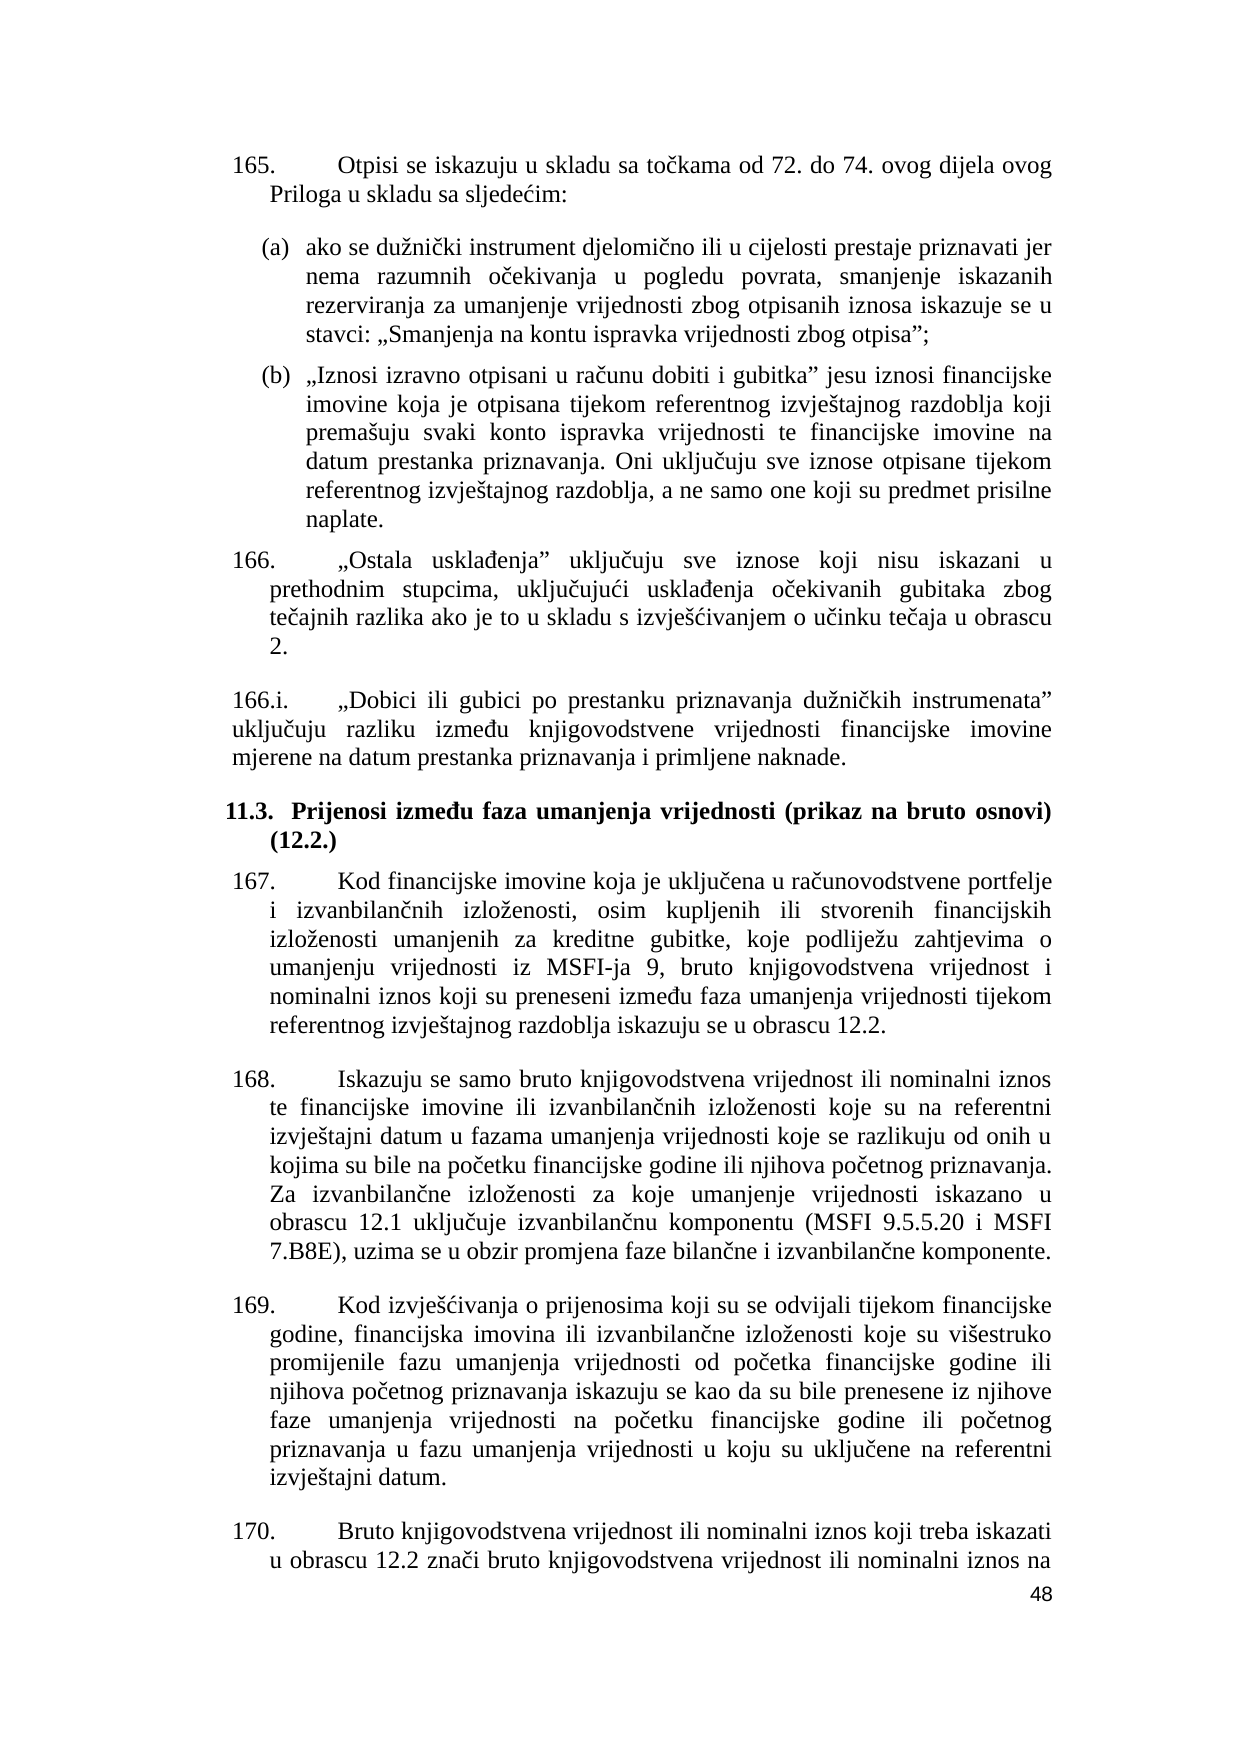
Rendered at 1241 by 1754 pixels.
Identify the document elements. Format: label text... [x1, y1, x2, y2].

list „Iznosi izravno otpisani u računu dobiti i gubitka” jesu iznosi financijske imovine koja je otpisana tijekom referentnog izvještajnog razdoblja koji premašuju svaki konto ispravka vrijednosti te financijske imovine na datum prestanka priznavanja. Oni uključuju sve iznose otpisane tijekom referentnog izvještajnog razdoblja, a ne samo one koji su predmet prisilne naplate. [261, 360, 1053, 532]
text „Ostala usklađenja” uključuju sve iznose koji nisu iskazani u prethodnim stupcima, uključujući usklađenja očekivanih gubitaka zbog tečajnih razlika ako je to u skladu s izvješćivanjem o učinku tečaja u obrascu 2. [232, 545, 1053, 660]
text Kod izvješćivanja o prijenosima koji su se odvijali tijekom financijske godine, financijska imovina ili izvanbilančne izloženosti koje su višestruko promijenile fazu umanjenja vrijednosti od početka financijske godine ili njihova početnog priznavanja iskazuju se kao da su bile prenesene iz njihove faze umanjenja vrijednosti na početku financijske godine ili početnog priznavanja u fazu umanjenja vrijednosti u koju su uključene na referentni izvještajni datum. [232, 1290, 1053, 1491]
subtitle Prijenosi između faza umanjenja vrijednosti (prikaz na bruto osnovi) (12.2.) [225, 796, 1053, 854]
list 166.i. „Dobici ili gubici po prestanku priznavanja dužničkih instrumenata” uključuju razliku između knjigovodstvene vrijednosti financijske imovine mjerene na datum prestanka priznavanja i primljene naknade. [232, 685, 1053, 771]
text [232, 1516, 1053, 1574]
text Kod financijske imovine koja je uključena u računovodstvene portfelje i izvanbilančnih izloženosti, osim kupljenih ili stvorenih financijskih izloženosti umanjenih za kreditne gubitke, koje podliježu zahtjevima o umanjenju vrijednosti iz MSFI-ja 9, bruto knjigovodstvena vrijednost i nominalni iznos koji su preneseni između faza umanjenja vrijednosti tijekom referentnog izvještajnog razdoblja iskazuju se u obrascu 12.2. [232, 866, 1053, 1039]
list ako se dužnički instrument djelomično ili u cijelosti prestaje priznavati jer nema razumnih očekivanja u pogledu povrata, smanjenje iskazanih rezerviranja za umanjenje vrijednosti zbog otpisanih iznosa iskazuje se u stavci: „Smanjenja na kontu ispravka vrijednosti zbog otpisa”; [261, 232, 1053, 347]
text Iskazuju se samo bruto knjigovodstvena vrijednost ili nominalni iznos te financijske imovine ili izvanbilančnih izloženosti koje su na referentni izvještajni datum u fazama umanjenja vrijednosti koje se razlikuju od onih u kojima su bile na početku financijske godine ili njihova početnog priznavanja. Za izvanbilančne izloženosti za koje umanjenje vrijednosti iskazano u obrascu 12.1 uključuje izvanbilančnu komponentu (MSFI 9.5.5.20 i MSFI 7.B8E), uzima se u obzir promjena faze bilančne i izvanbilančne komponente. [232, 1064, 1053, 1265]
text Otpisi se iskazuju u skladu sa točkama od 72. do 74. ovog dijela ovog Priloga u skladu sa sljedećim: [232, 150, 1053, 207]
